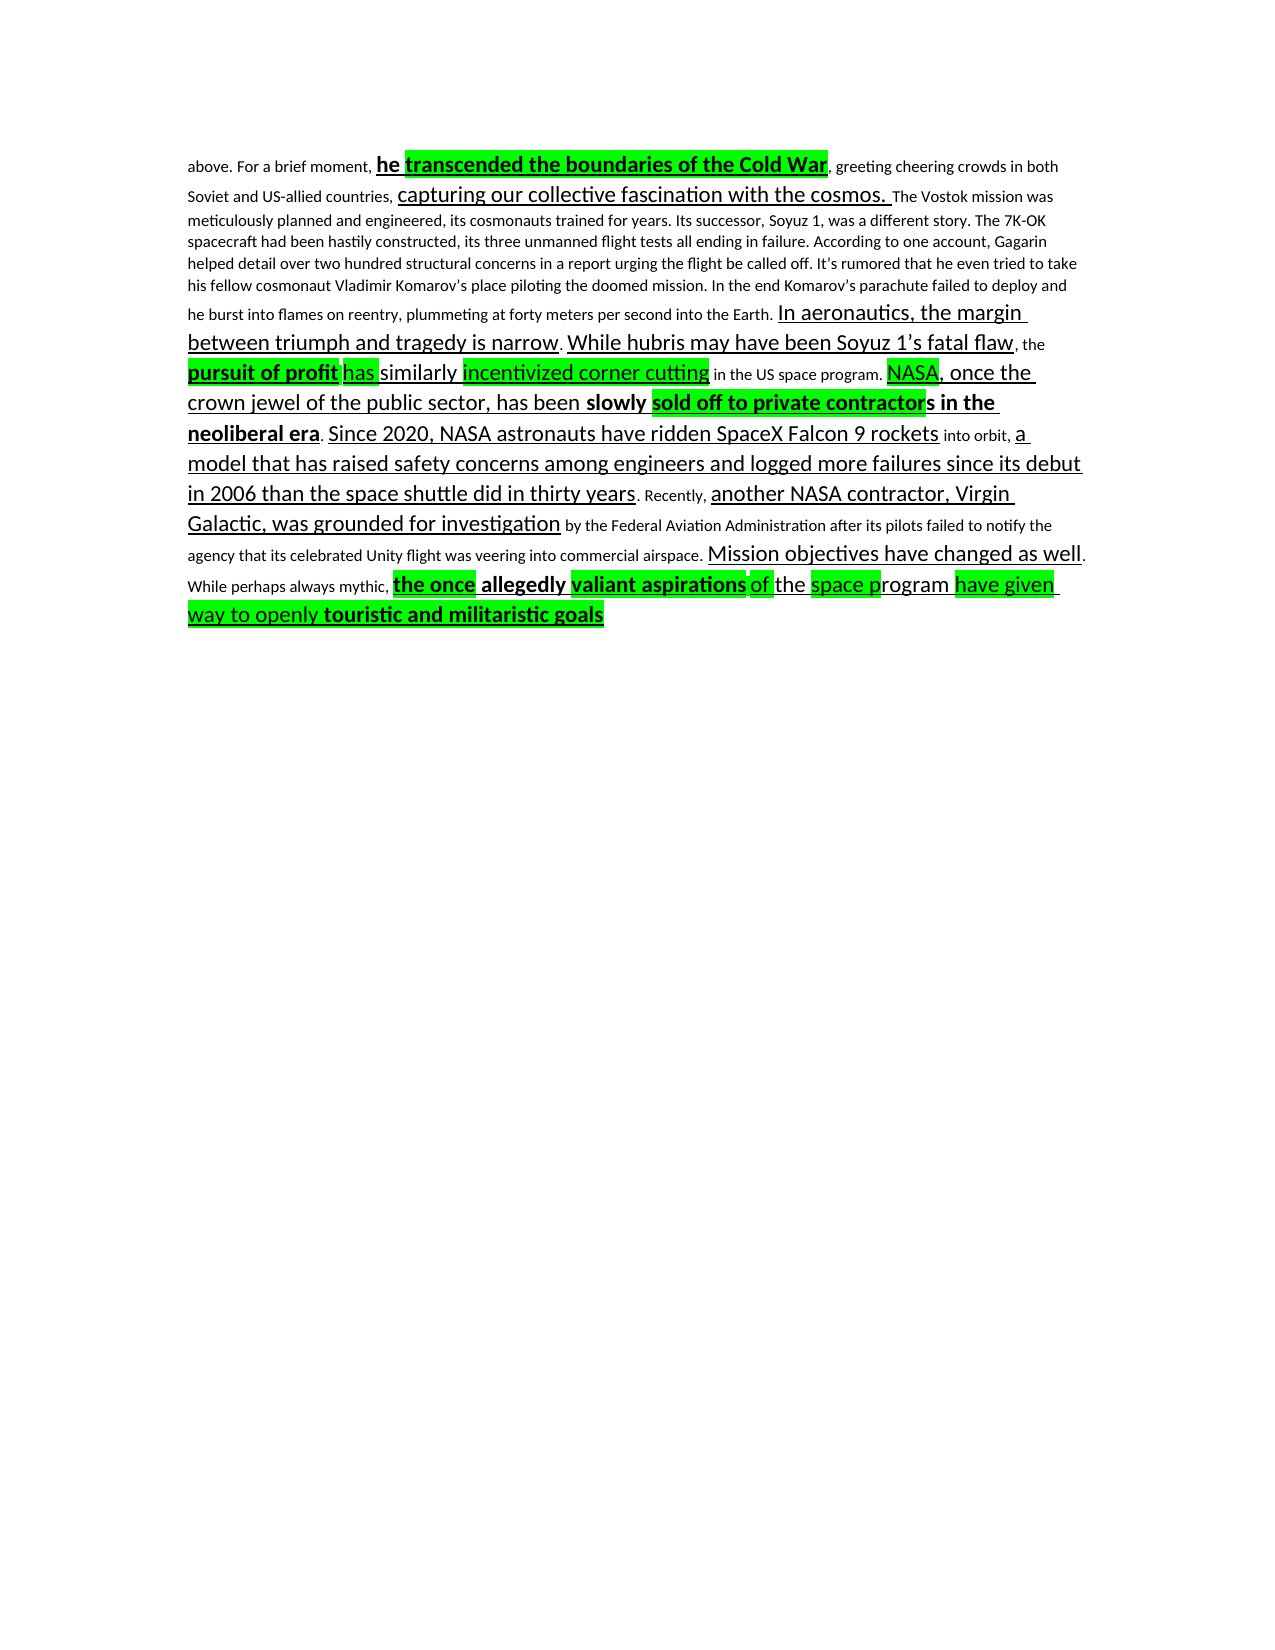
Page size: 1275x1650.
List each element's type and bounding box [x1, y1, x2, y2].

text [187, 150, 1087, 628]
